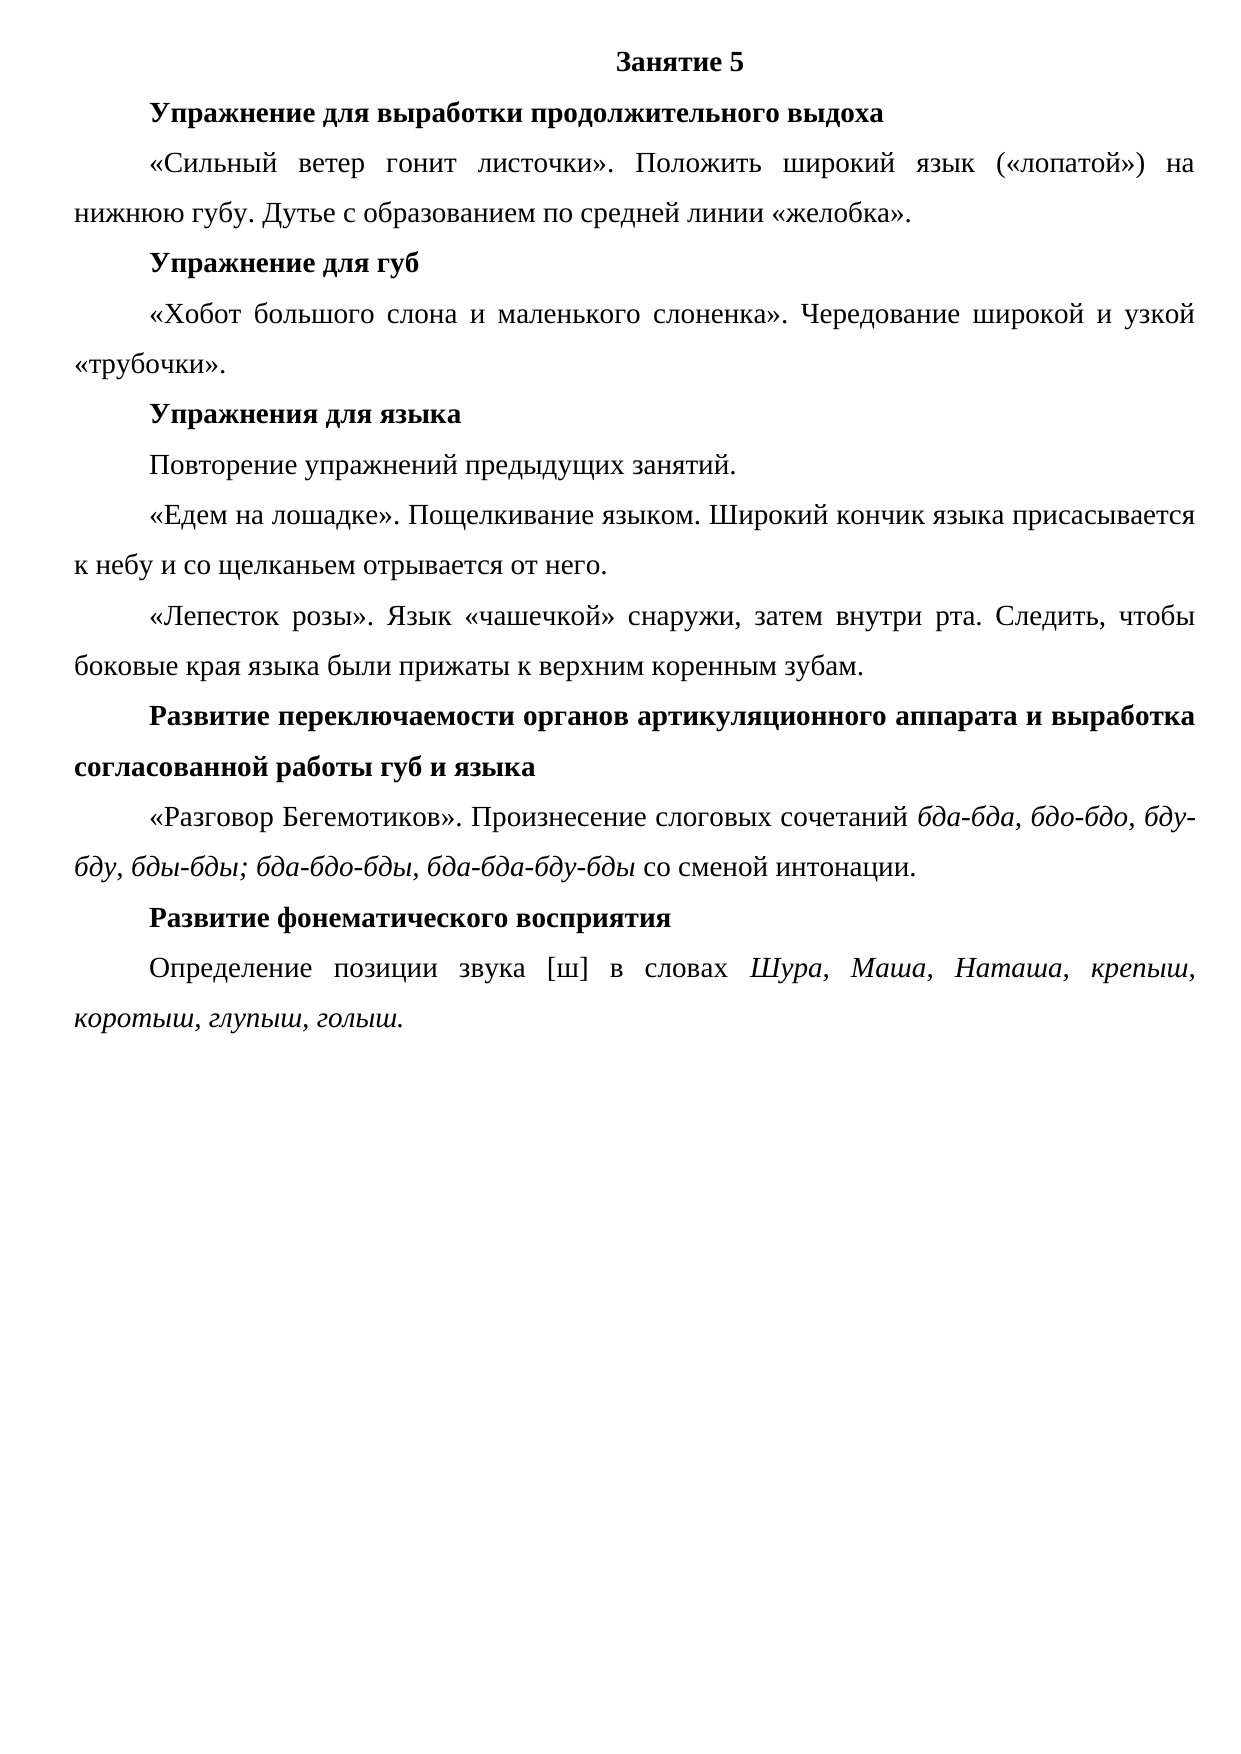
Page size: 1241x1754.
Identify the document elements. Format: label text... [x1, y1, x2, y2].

text «Хобот большого слона и маленького слоненка». Чередование широкой и узкой «трубочки». [74, 296, 1196, 380]
text Определение позиции звука [ш] в словах Шура, Маша, Наташа, крепыш, коротыш, глупыш, голыш. [74, 950, 1196, 1034]
text «Едем на лошадке». Пощелкивание языком. Широкий кончик языка присасывается к небу и со щелканьем отрывается от него. [74, 497, 1196, 581]
text Развитие фонематического восприятия [74, 900, 1196, 933]
text Занятие 5 [74, 44, 1196, 78]
text Развитие переключаемости органов артикуляционного аппарата и выработка согласованной работы губ и языка [74, 698, 1196, 782]
text Повторение упражнений предыдущих занятий. [74, 447, 1196, 480]
text «Лепесток розы». Язык «чашечкой» снаружи, затем внутри рта. Следить, чтобы боковые края языка были прижаты к верхним коренным зубам. [74, 598, 1196, 682]
text Упражнения для языка [74, 397, 1196, 430]
text Упражнение для выработки продолжительного выдоха [74, 95, 1196, 128]
text «Сильный ветер гонит листочки». Положить широкий язык («лопатой») на нижнюю губу. Дутье с образованием по средней линии «желобка». [74, 145, 1196, 229]
text Упражнение для губ [74, 246, 1196, 279]
text «Разговор Бегемотиков». Произнесение слоговых сочетаний бда-бда, бдо-бдо, бду-бду, бды-бды; бда-бдо-бды, бда-бда-бду-бды со сменой интонации. [74, 799, 1196, 883]
